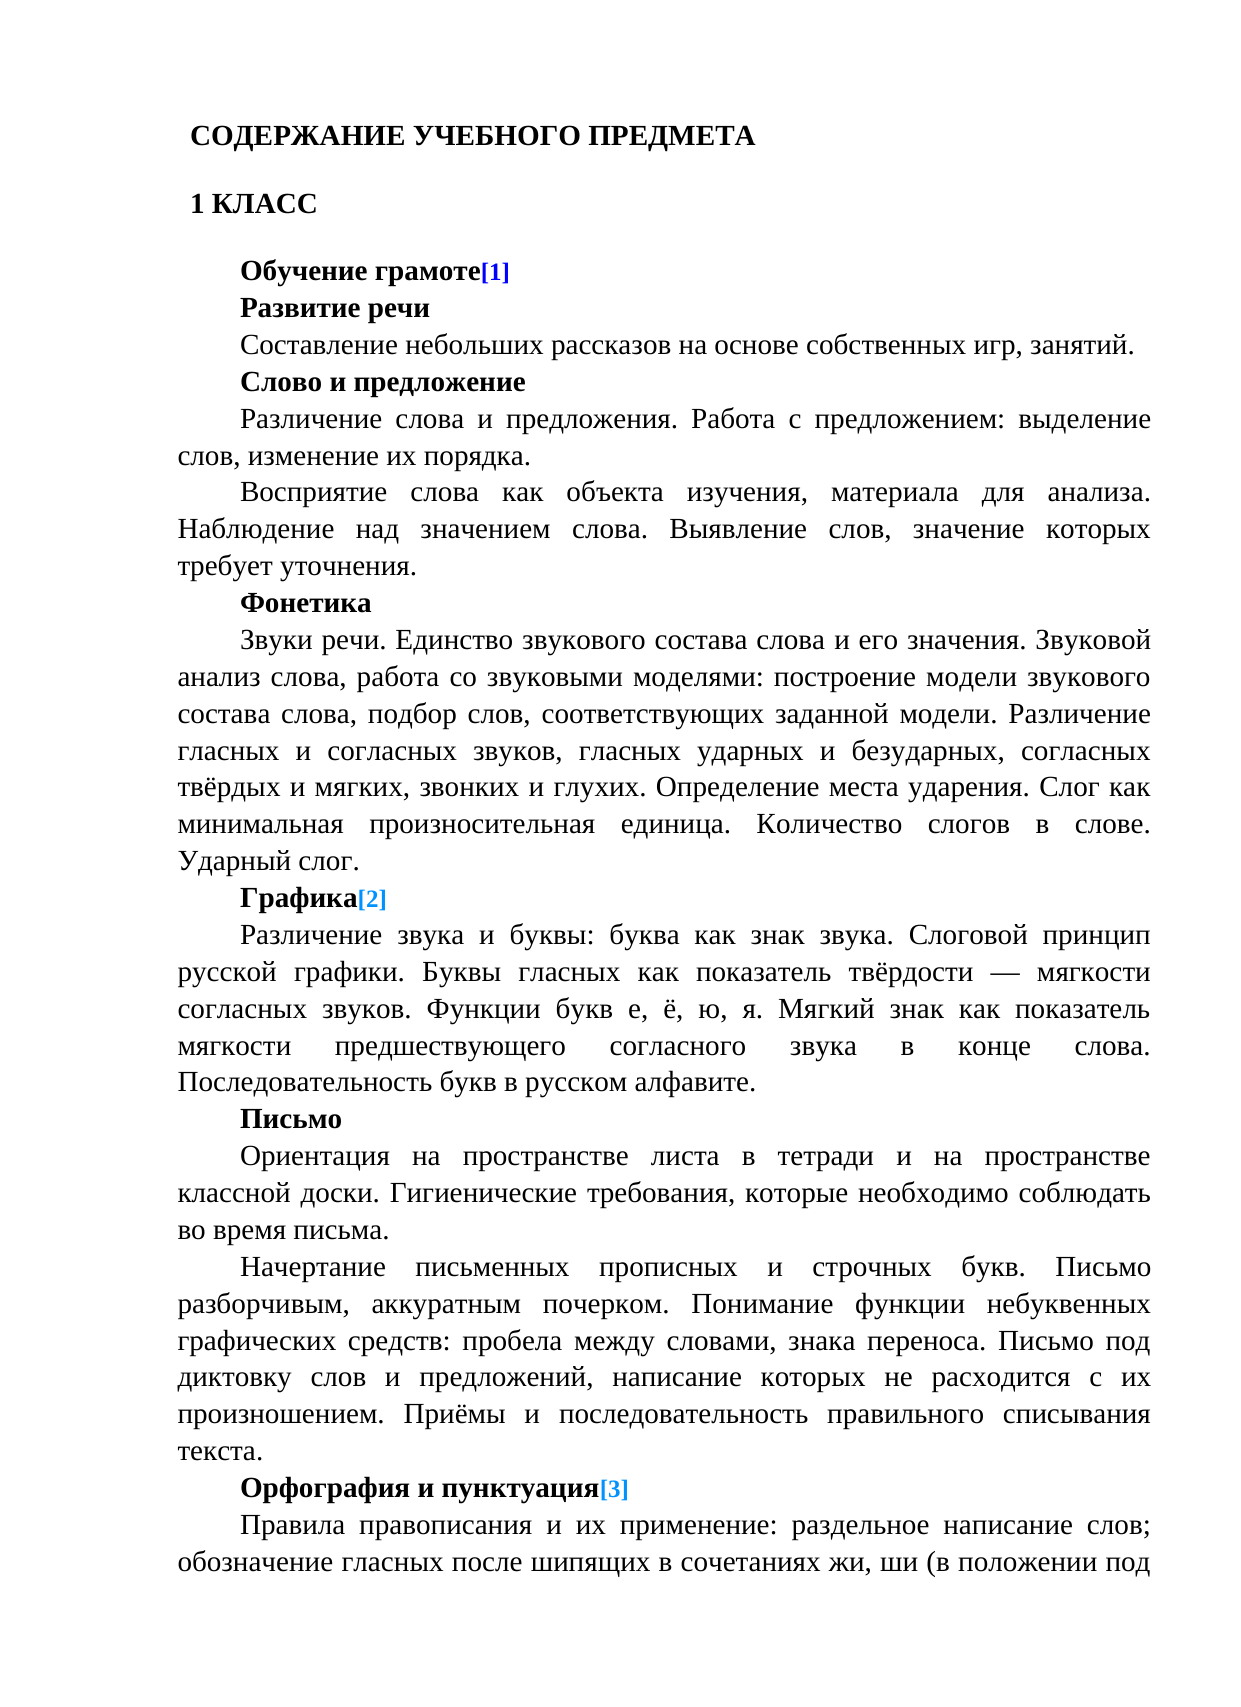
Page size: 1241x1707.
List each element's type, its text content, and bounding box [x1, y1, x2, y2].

text Орфография и пунктуация[3] [177, 1470, 1152, 1504]
text Обучение грамоте[1] [177, 253, 1152, 287]
text Письмо [177, 1101, 1152, 1135]
text Слово и предложение [177, 364, 1152, 397]
text Составление небольших рассказов на основе собственных игр, занятий. [177, 327, 1152, 361]
text Звуки речи. Единство звукового состава слова и его значения. Звуковой анализ слова, работа со звуковыми моделями: построение модели звукового состава слова, подбор слов, соответствующих заданной модели. Различение гласных и согласных звуков, гласных ударных и безударных, согласных твёрдых и мягких, звонких и глухих. Определение места ударения. Слог как минимальная произносительная единица. Количество слогов в слове. Ударный слог. [177, 622, 1152, 877]
text Различение звука и буквы: буква как знак звука. Слоговой принцип русской графики. Буквы гласных как показатель твёрдости — мягкости согласных звуков. Функции букв е, ё, ю, я. Мягкий знак как показатель мягкости предшествующего согласного звука в конце слова. Последовательность букв в русском алфавите. [177, 917, 1152, 1098]
text Графика[2] [177, 880, 1152, 914]
text СОДЕРЖАНИЕ УЧЕБНОГО ПРЕДМЕТА [190, 118, 1152, 152]
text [177, 1507, 1152, 1577]
text Начертание письменных прописных и строчных букв. Письмо разборчивым, аккуратным почерком. Понимание функции небуквенных графических средств: пробела между словами, знака переноса. Письмо под диктовку слов и предложений, написание которых не расходится с их произношением. Приёмы и последовательность правильного списывания текста. [177, 1249, 1152, 1467]
text Развитие речи [177, 290, 1152, 324]
text Фонетика [177, 585, 1152, 619]
text Восприятие слова как объекта изучения, материала для анализа. Наблюдение над значением слова. Выявление слов, значение которых требует уточнения. [177, 474, 1152, 582]
text 1 КЛАСС [190, 186, 1152, 219]
text Ориентация на пространстве листа в тетради и на пространстве классной доски. Гигиенические требования, которые необходимо соблюдать во время письма. [177, 1138, 1152, 1246]
text Различение слова и предложения. Работа с предложением: выделение слов, изменение их порядка. [177, 401, 1152, 471]
